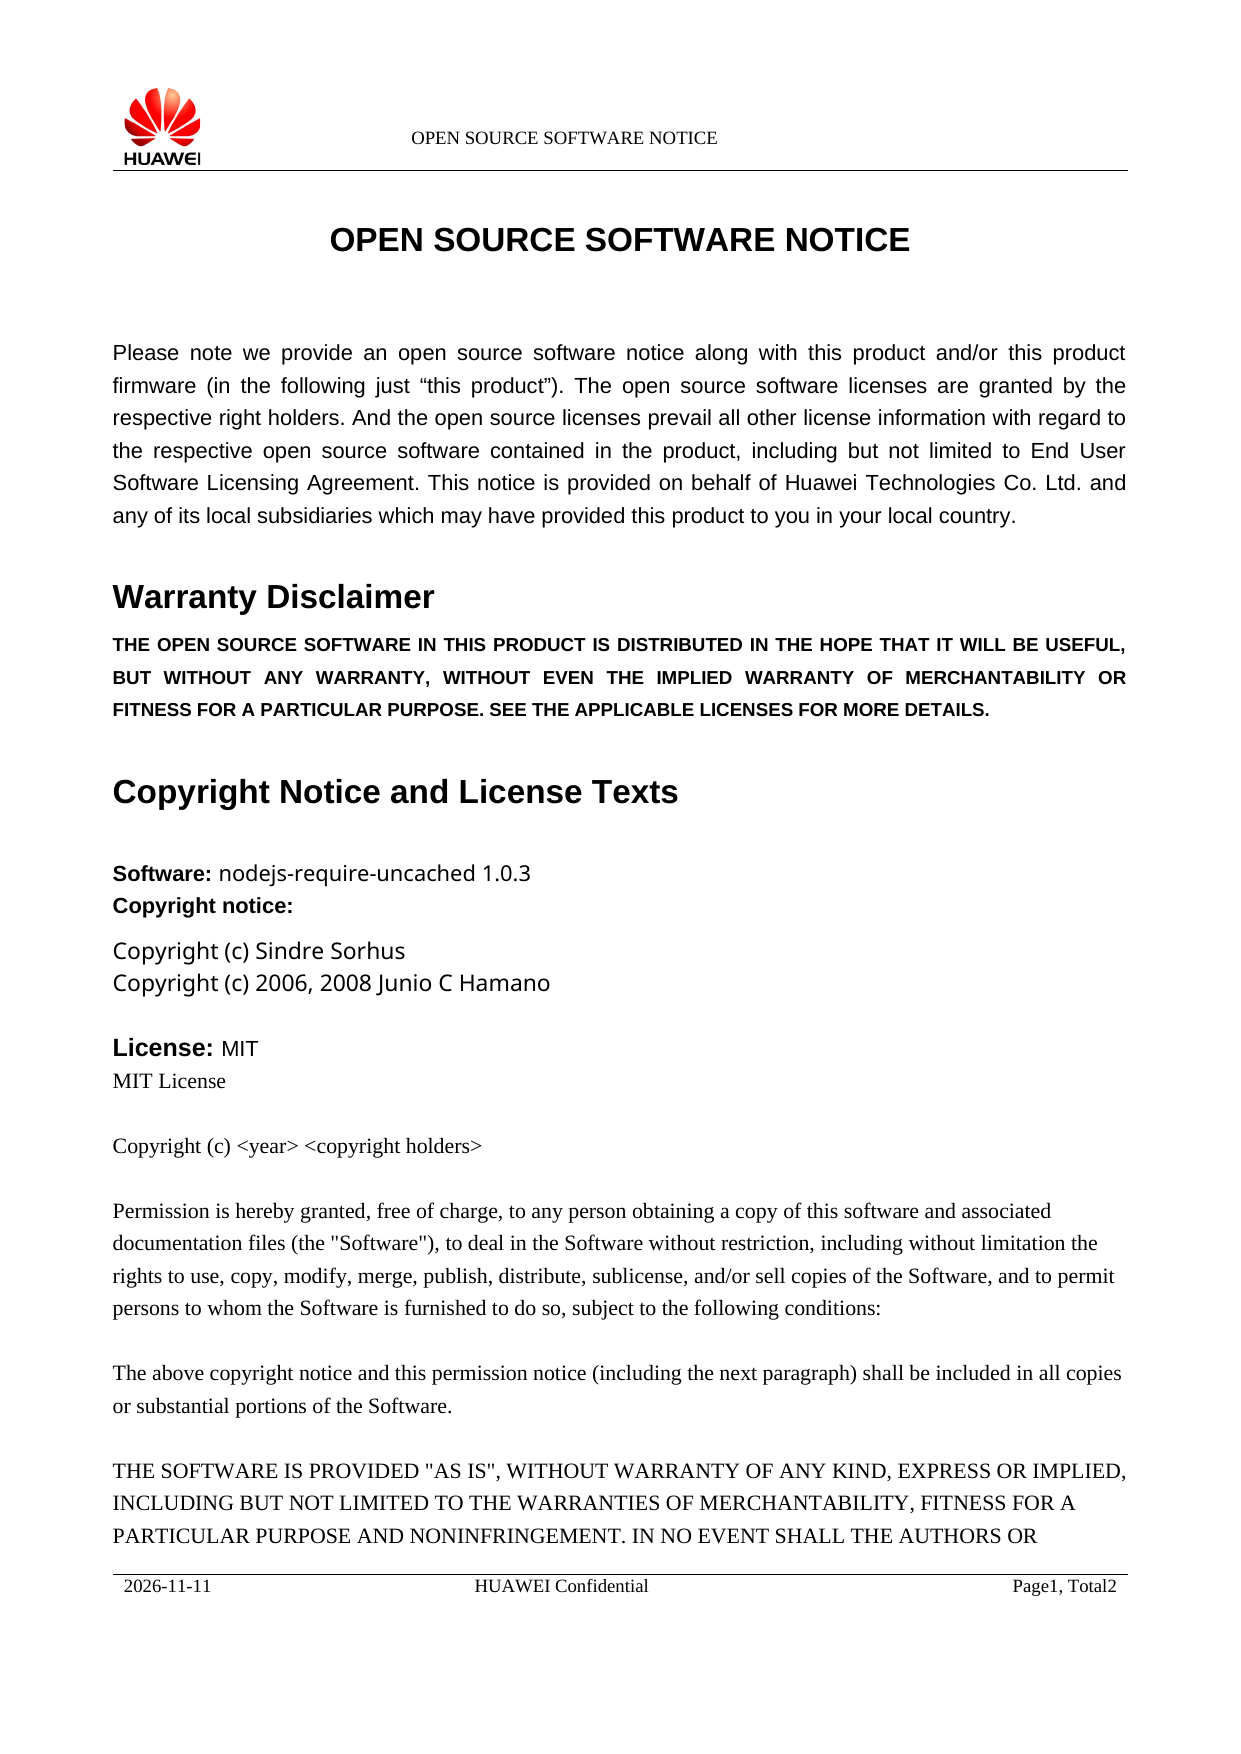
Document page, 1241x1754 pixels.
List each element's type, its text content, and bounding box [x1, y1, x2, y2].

title Software: nodejs-require-uncached 1.0.3 [112, 856, 1128, 889]
text The open source software in this product is distributed in the hope that it will be useful, but WITHOUT ANY WARRANTY, without even the implied warranty of MERCHANTABILITY or FITNESS FOR A PARTICULAR PURPOSE. See the applicable licenses for more details. [112, 629, 1128, 726]
text OPEN SOURCE SOFTWARE NOTICE [112, 206, 1128, 271]
text License: MIT [112, 1031, 1128, 1064]
text Copyright notice: [112, 889, 1128, 921]
text Please note we provide an open source software notice along with this product and/or this product firmware (in the following just “this product”). The open source software licenses are granted by the respective right holders. And the open source licenses prevail all other license information with regard to the respective open source software contained in the product, including but not limited to End User Software Licensing Agreement. This notice is provided on behalf of Huawei Technologies Co. Ltd. and any of its local subsidiaries which may have provided this product to you in your local country. [112, 336, 1128, 531]
text Copyright (c) 2006, 2008 Junio C Hamano [112, 966, 1128, 1031]
text Copyright (c) Sindre Sorhus [112, 934, 1128, 966]
text Copyright Notice and License Texts [112, 759, 1128, 824]
text Warranty Disclaimer [112, 564, 1128, 629]
picture [124, 88, 201, 165]
